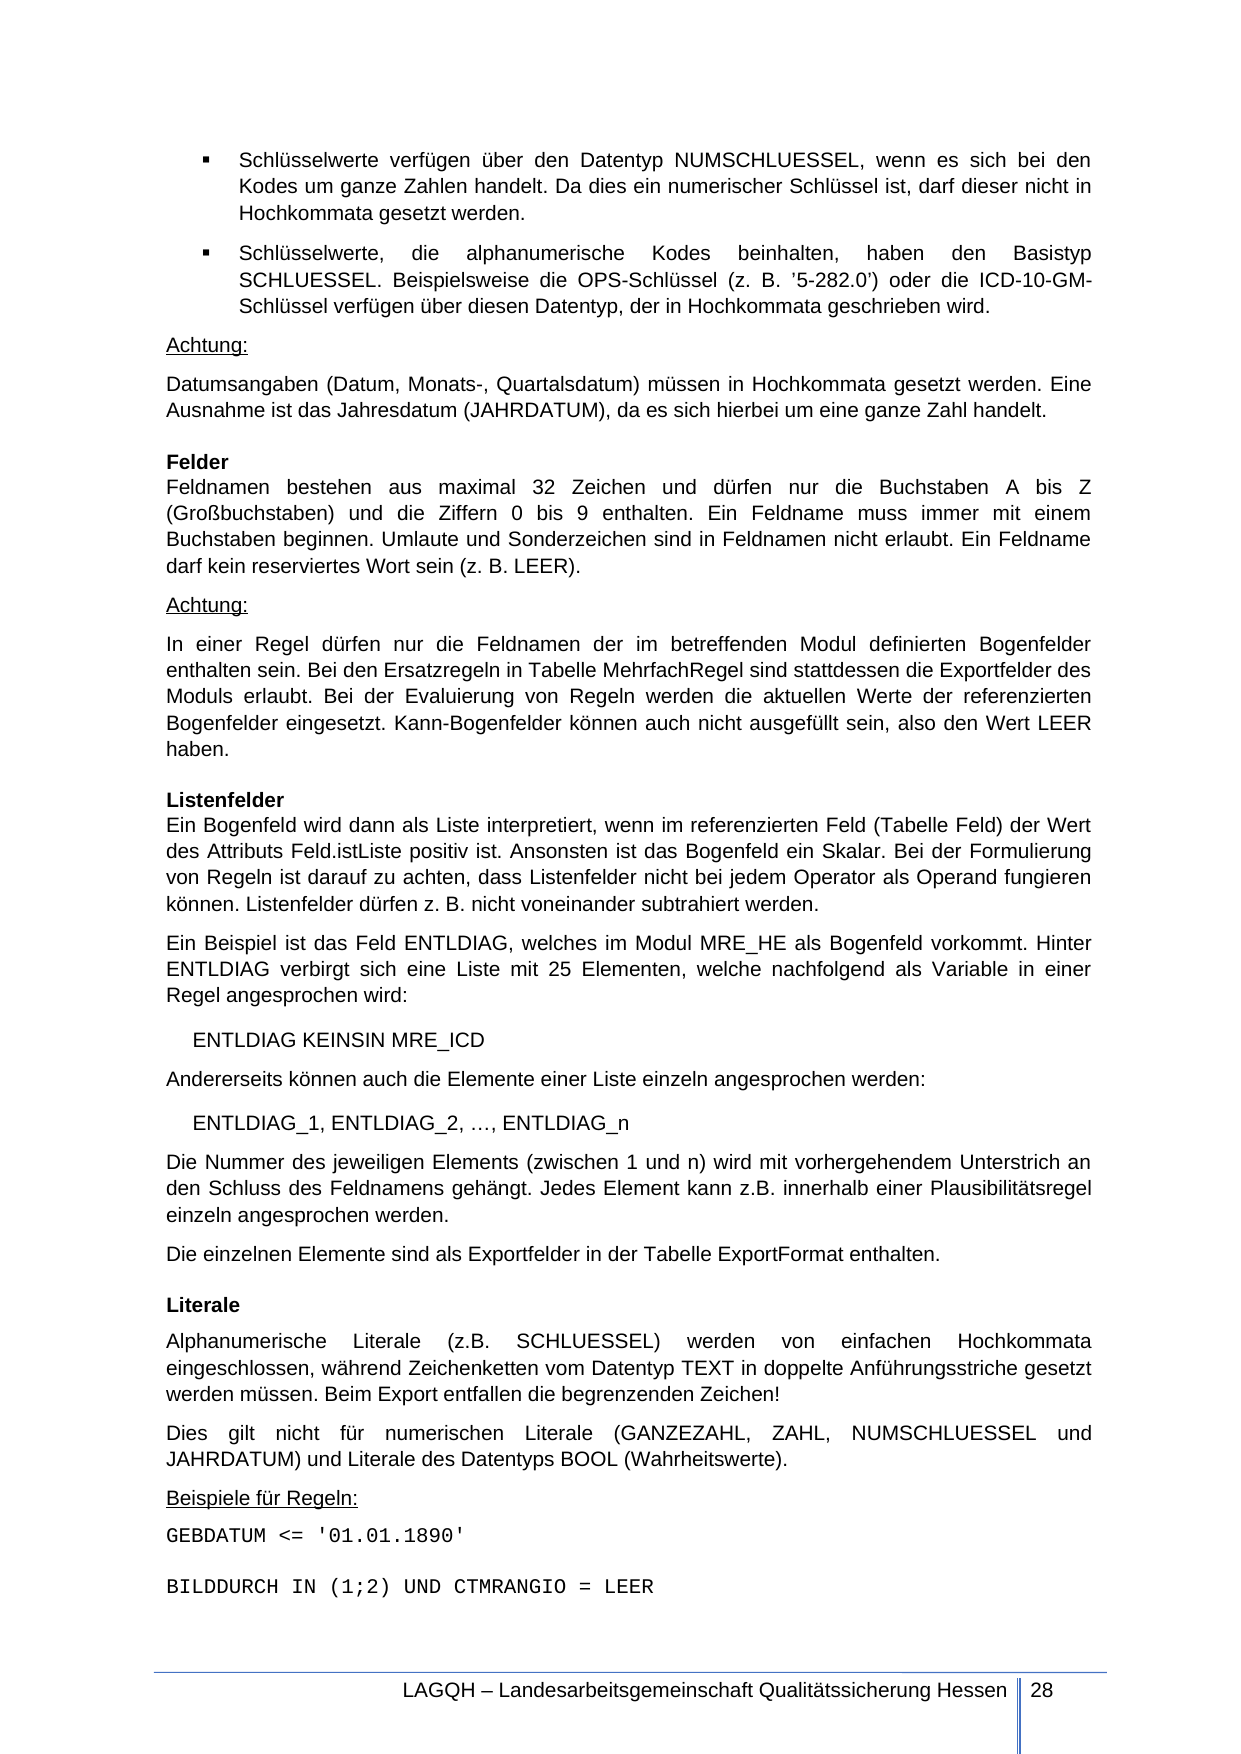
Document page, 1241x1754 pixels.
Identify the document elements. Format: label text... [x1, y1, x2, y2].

text ENTLDIAG KEINSIN MRE_ICD [192, 1027, 1093, 1051]
text Andererseits können auch die Elemente einer Liste einzeln angesprochen werden: [166, 1066, 1093, 1090]
text Alphanumerische Literale (z.B. SCHLUESSEL) werden von einfachen Hochkommata eingeschlossen, während Zeichenketten vom Datentyp TEXT in doppelte Anführungsstriche gesetzt werden müssen. Beim Export entfallen die begrenzenden Zeichen! [166, 1329, 1093, 1406]
text Datumsangaben (Datum, Monats-, Quartalsdatum) müssen in Hochkommata gesetzt werden. Eine Ausnahme ist das Jahresdatum (JAHRDATUM), da es sich hierbei um eine ganze Zahl handelt. [166, 372, 1093, 422]
text GEBDATUM <= '01.01.1890' [166, 1525, 1093, 1548]
text Ein Beispiel ist das Feld ENTLDIAG, welches im Modul MRE_HE als Bogenfeld vorkommt. Hinter ENTLDIAG verbirgt sich eine Liste mit 25 Elementen, welche nachfolgend als Variable in einer Regel angesprochen wird: [166, 930, 1093, 1007]
text Beispiele für Regeln: [166, 1486, 1093, 1510]
text Achtung: [166, 592, 1093, 616]
text Achtung: [166, 333, 1093, 357]
text ENTLDIAG_1, ENTLDIAG_2, …, ENTLDIAG_n [192, 1111, 1093, 1135]
text Ein Bogenfeld wird dann als Liste interpretiert, wenn im referenzierten Feld (Tabelle Feld) der Wert des Attributs Feld.istListe positiv ist. Ansonsten ist das Bogenfeld ein Skalar. Bei der Formulierung von Regeln ist darauf zu achten, dass Listenfelder nicht bei jedem Operator als Operand fungieren können. Listenfelder dürfen z. B. nicht voneinander subtrahiert werden. [166, 812, 1093, 916]
text Dies gilt nicht für numerischen Literale (GANZEZAHL, ZAHL, NUMSCHLUESSEL und JAHRDATUM) und Literale des Datentyps BOOL (Wahrheitswerte). [166, 1421, 1093, 1471]
text Listenfelder [166, 788, 1093, 812]
text Die Nummer des jeweiligen Elements (zwischen 1 und n) wird mit vorhergehendem Unterstrich an den Schluss des Feldnamens gehängt. Jedes Element kann z.B. innerhalb einer Plausibilitätsregel einzeln angesprochen werden. [166, 1150, 1093, 1227]
text Feldnamen bestehen aus maximal 32 Zeichen und dürfen nur die Buchstaben A bis Z (Großbuchstaben) und die Ziffern 0 bis 9 enthalten. Ein Feldname muss immer mit einem Buchstaben beginnen. Umlaute und Sonderzeichen sind in Feldnamen nicht erlaubt. Ein Feldname darf kein reserviertes Wort sein (z. B. LEER). [166, 474, 1093, 578]
list Schlüsselwerte verfügen über den Datentyp NUMSCHLUESSEL, wenn es sich bei den Kodes um ganze Zahlen handelt. Da dies ein numerischer Schlüssel ist, darf dieser nicht in Hochkommata gesetzt werden. [201, 148, 1093, 224]
text Die einzelnen Elemente sind als Exportfelder in der Tabelle ExportFormat enthalten. [166, 1241, 1093, 1265]
text In einer Regel dürfen nur die Feldnamen der im betreffenden Modul definierten Bogenfelder enthalten sein. Bei den Ersatzregeln in Tabelle MehrfachRegel sind stattdessen die Exportfelder des Moduls erlaubt. Bei der Evaluierung von Regeln werden die aktuellen Werte der referenzierten Bogenfelder eingesetzt. Kann-Bogenfelder können auch nicht ausgefüllt sein, also den Wert LEER haben. [166, 631, 1093, 761]
list Schlüsselwerte, die alphanumerische Kodes beinhalten, haben den Basistyp SCHLUESSEL. Beispielsweise die OPS-Schlüssel (z. B. ’5-282.0’) oder die ICD-10-GM-Schlüssel verfügen über diesen Datentyp, der in Hochkommata geschrieben wird. [201, 241, 1093, 318]
text Felder [166, 449, 1093, 473]
text BILDDURCH IN (1;2) UND CTMRANGIO = LEER [166, 1576, 1093, 1599]
text Literale [166, 1293, 1093, 1317]
